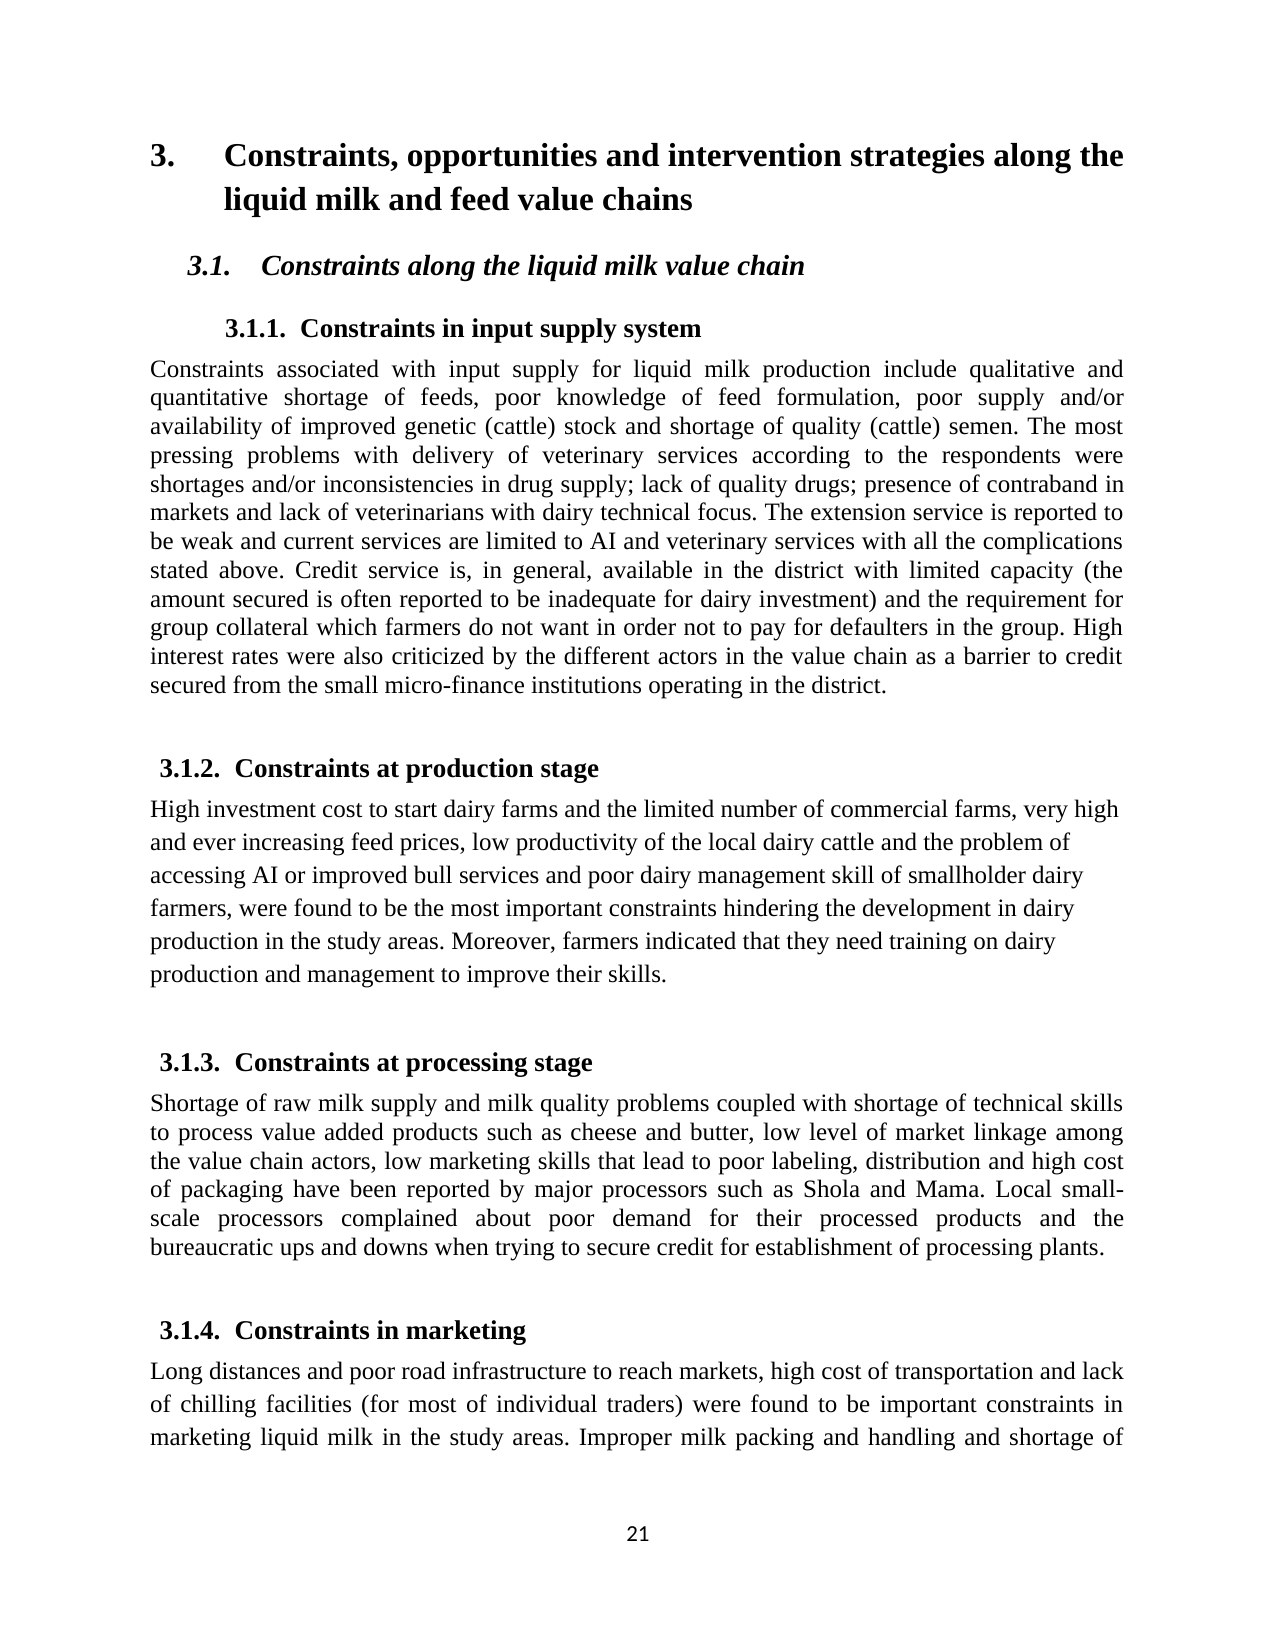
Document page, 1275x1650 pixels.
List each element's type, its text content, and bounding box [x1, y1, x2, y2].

subtitle Constraints in input supply system [225, 312, 1125, 343]
subtitle Constraints along the liquid milk value chain [187, 248, 1125, 282]
list Constraints, opportunities and intervention strategies along the liquid milk and feed value chains [150, 135, 1125, 217]
list Shortage of raw milk supply and milk quality problems coupled with shortage of technical skills to process value added products such as cheese and butter, low level of market linkage among the value chain actors, low marketing skills that lead to poor labeling, distribution and high cost of packaging have been reported by major processors such as Shola and Mama. Local small-scale processors complained about poor demand for their processed products and the bureaucratic ups and downs when trying to secure credit for establishment of processing plants. [150, 1088, 1125, 1261]
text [150, 1356, 1125, 1451]
subtitle Constraints in marketing [159, 1314, 1125, 1346]
list High investment cost to start dairy farms and the limited number of commercial farms, very high and ever increasing feed prices, low productivity of the local dairy cattle and the problem of accessing AI or improved bull services and poor dairy management skill of smallholder dairy farmers, were found to be the most important constraints hindering the development in dairy production in the study areas. Moreover, farmers indicated that they need training on dairy production and management to improve their skills. [150, 794, 1125, 988]
list Constraints associated with input supply for liquid milk production include qualitative and quantitative shortage of feeds, poor knowledge of feed formulation, poor supply and/or availability of improved genetic (cattle) stock and shortage of quality (cattle) semen. The most pressing problems with delivery of veterinary services according to the respondents were shortages and/or inconsistencies in drug supply; lack of quality drugs; presence of contraband in markets and lack of veterinarians with dairy technical focus. The extension service is reported to be weak and current services are limited to AI and veterinary services with all the complications stated above. Credit service is, in general, available in the district with limited capacity (the amount secured is often reported to be inadequate for dairy investment) and the requirement for group collateral which farmers do not want in order not to pay for defaulters in the group. High interest rates were also criticized by the different actors in the value chain as a barrier to credit secured from the small micro-finance institutions operating in the district. [150, 354, 1125, 699]
subtitle Constraints at production stage [159, 752, 1125, 783]
subtitle Constraints at processing stage [159, 1046, 1125, 1077]
